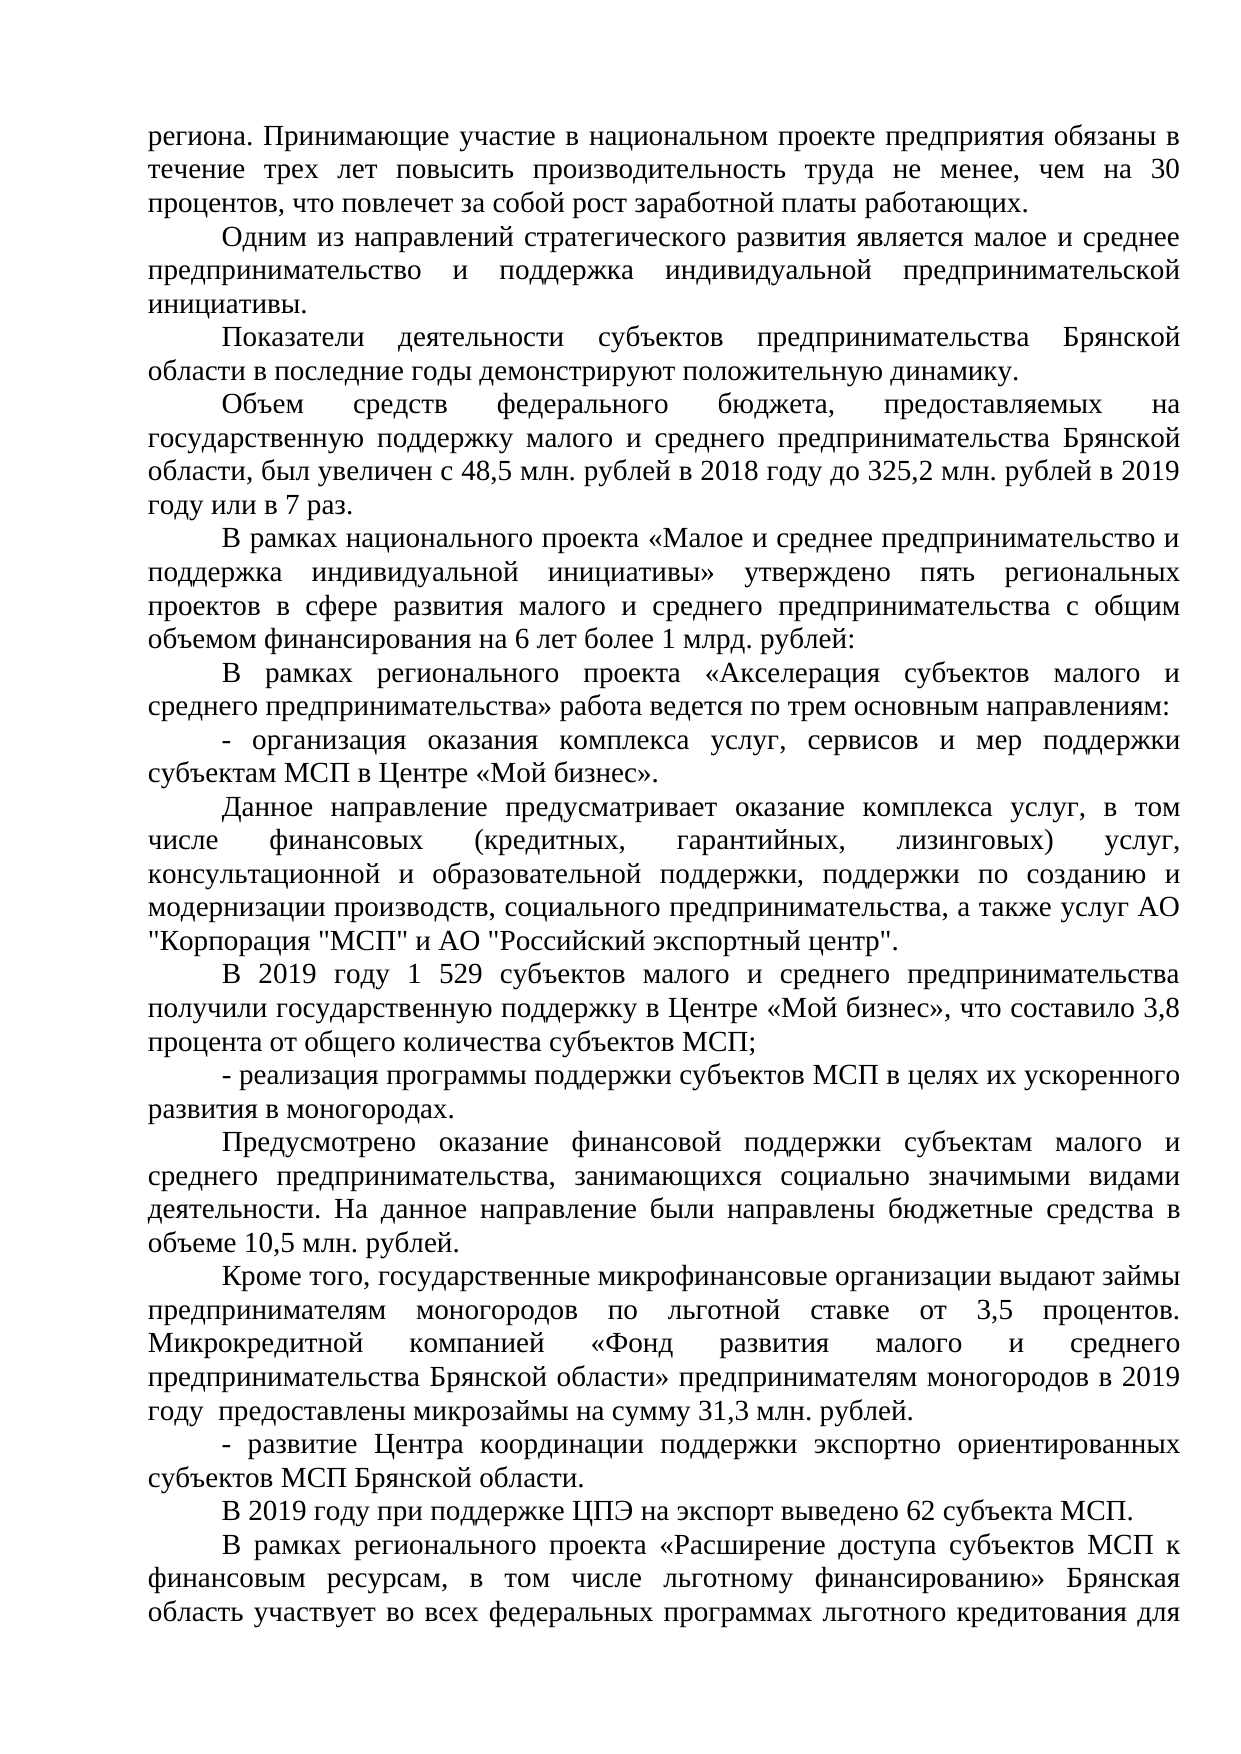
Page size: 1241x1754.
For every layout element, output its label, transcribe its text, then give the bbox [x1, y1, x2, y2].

text - организация оказания комплекса услуг, сервисов и мер поддержки субъектам МСП в Центре «Мой бизнес». [148, 722, 1181, 789]
list В рамках регионального проекта «Акселерация субъектов малого и среднего предпринимательства» работа ведется по трем основным направлениям: [148, 655, 1181, 722]
text Предусмотрено оказание финансовой поддержки субъектам малого и среднего предпринимательства, занимающихся социально значимыми видами деятельности. На данное направление были направлены бюджетные средства в объеме 10,5 млн. рублей. [148, 1124, 1181, 1258]
text В 2019 году при поддержке ЦПЭ на экспорт выведено 62 субъекта МСП. [148, 1493, 1181, 1527]
text В 2019 году 1 529 субъектов малого и среднего предпринимательства получили государственную поддержку в Центре «Мой бизнес», что составило 3,8 процента от общего количества субъектов МСП; [148, 957, 1181, 1057]
text Объем средств федерального бюджета, предоставляемых на государственную поддержку малого и среднего предпринимательства Брянской области, был увеличен с 48,5 млн. рублей в 2018 году до 325,2 млн. рублей в 2019 году или в 7 раз. [148, 386, 1181, 521]
text Показатели деятельности субъектов предпринимательства Брянской области в последние годы демонстрируют положительную динамику. [148, 319, 1181, 386]
text Данное направление предусматривает оказание комплекса услуг, в том числе финансовых (кредитных, гарантийных, лизинговых) услуг, консультационной и образовательной поддержки, поддержки по созданию и модернизации производств, социального предпринимательства, а также услуг АО "Корпорация "МСП" и АО "Российский экспортный центр". [148, 789, 1181, 957]
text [148, 1527, 1181, 1627]
text - развитие Центра координации поддержки экспортно ориентированных субъектов МСП Брянской области. [148, 1426, 1181, 1493]
text В рамках национального проекта «Малое и среднее предпринимательство и поддержка индивидуальной инициативы» утверждено пять региональных проектов в сфере развития малого и среднего предпринимательства с общим объемом финансирования на 6 лет более 1 млрд. рублей: [148, 521, 1181, 655]
text Одним из направлений стратегического развития является малое и среднее предпринимательство и поддержка индивидуальной предпринимательской инициативы. [148, 219, 1181, 319]
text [148, 118, 1181, 219]
text Кроме того, государственные микрофинансовые организации выдают займы предпринимателям моногородов по льготной ставке от 3,5 процентов. Микрокредитной компанией «Фонд развития малого и среднего предпринимательства Брянской области» предпринимателям моногородов в 2019 году предоставлены микрозаймы на сумму 31,3 млн. рублей. [148, 1258, 1181, 1426]
text - реализация программы поддержки субъектов МСП в целях их ускоренного развития в моногородах. [148, 1057, 1181, 1124]
